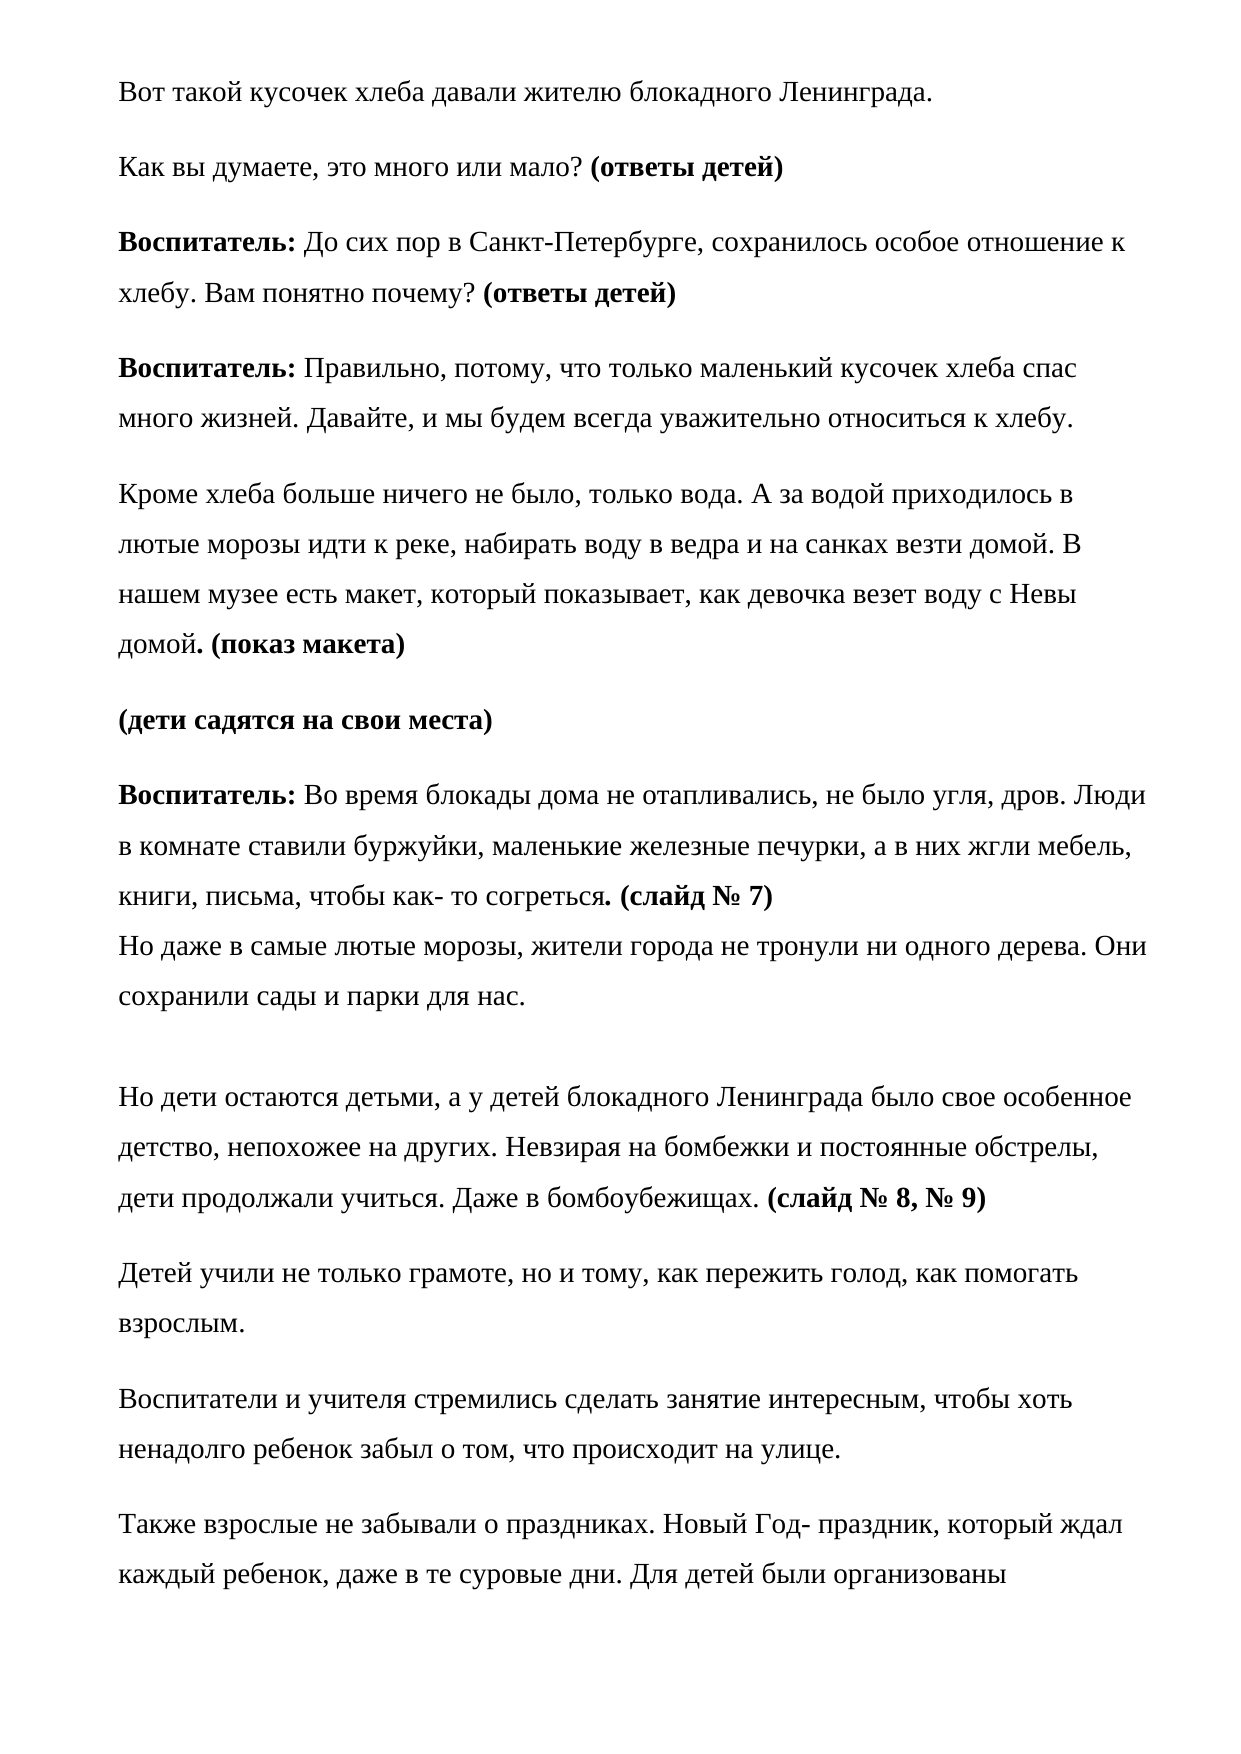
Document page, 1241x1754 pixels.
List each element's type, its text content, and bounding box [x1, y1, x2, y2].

text Воспитатель: Правильно, потому, что только маленький кусочек хлеба спас много жизней. Давайте, и мы будем всегда уважительно относиться к хлебу. [118, 350, 1152, 434]
text Детей учили не только грамоте, но и тому, как пережить голод, как помогать взрослым. [118, 1255, 1152, 1339]
text Как вы думаете, это много или мало? (ответы детей) [118, 149, 1152, 183]
text Кроме хлеба больше ничего не было, только вода. А за водой приходилось в лютые морозы идти к реке, набирать воду в ведра и на санках везти домой. В нашем музее есть макет, который показывает, как девочка везет воду с Невы домой. (показ макета) [118, 476, 1152, 660]
text Воспитатель: Во время блокады дома не отапливались, не было угля, дров. Люди в комнате ставили буржуйки, маленькие железные печурки, а в них жгли мебель, книги, письма, чтобы как- то согреться. (слайд № 7) [118, 777, 1152, 911]
text Но дети остаются детьми, а у детей блокадного Ленинграда было свое особенное детство, непохожее на других. Невзирая на бомбежки и постоянные обстрелы, дети продолжали учиться. Даже в бомбоубежищах. (слайд № 8, № 9) [118, 1079, 1152, 1213]
text Вот такой кусочек хлеба давали жителю блокадного Ленинграда. [118, 74, 1152, 107]
text Но даже в самые лютые морозы, жители города не тронули ни одного дерева. Они сохранили сады и парки для нас. [118, 928, 1152, 1012]
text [118, 1506, 1152, 1590]
text Воспитатель: До сих пор в Санкт-Петербурге, сохранилось особое отношение к хлебу. Вам понятно почему? (ответы детей) [118, 224, 1152, 308]
text (дети садятся на свои места) [118, 702, 1152, 736]
text Воспитатели и учителя стремились сделать занятие интересным, чтобы хоть ненадолго ребенок забыл о том, что происходит на улице. [118, 1381, 1152, 1464]
